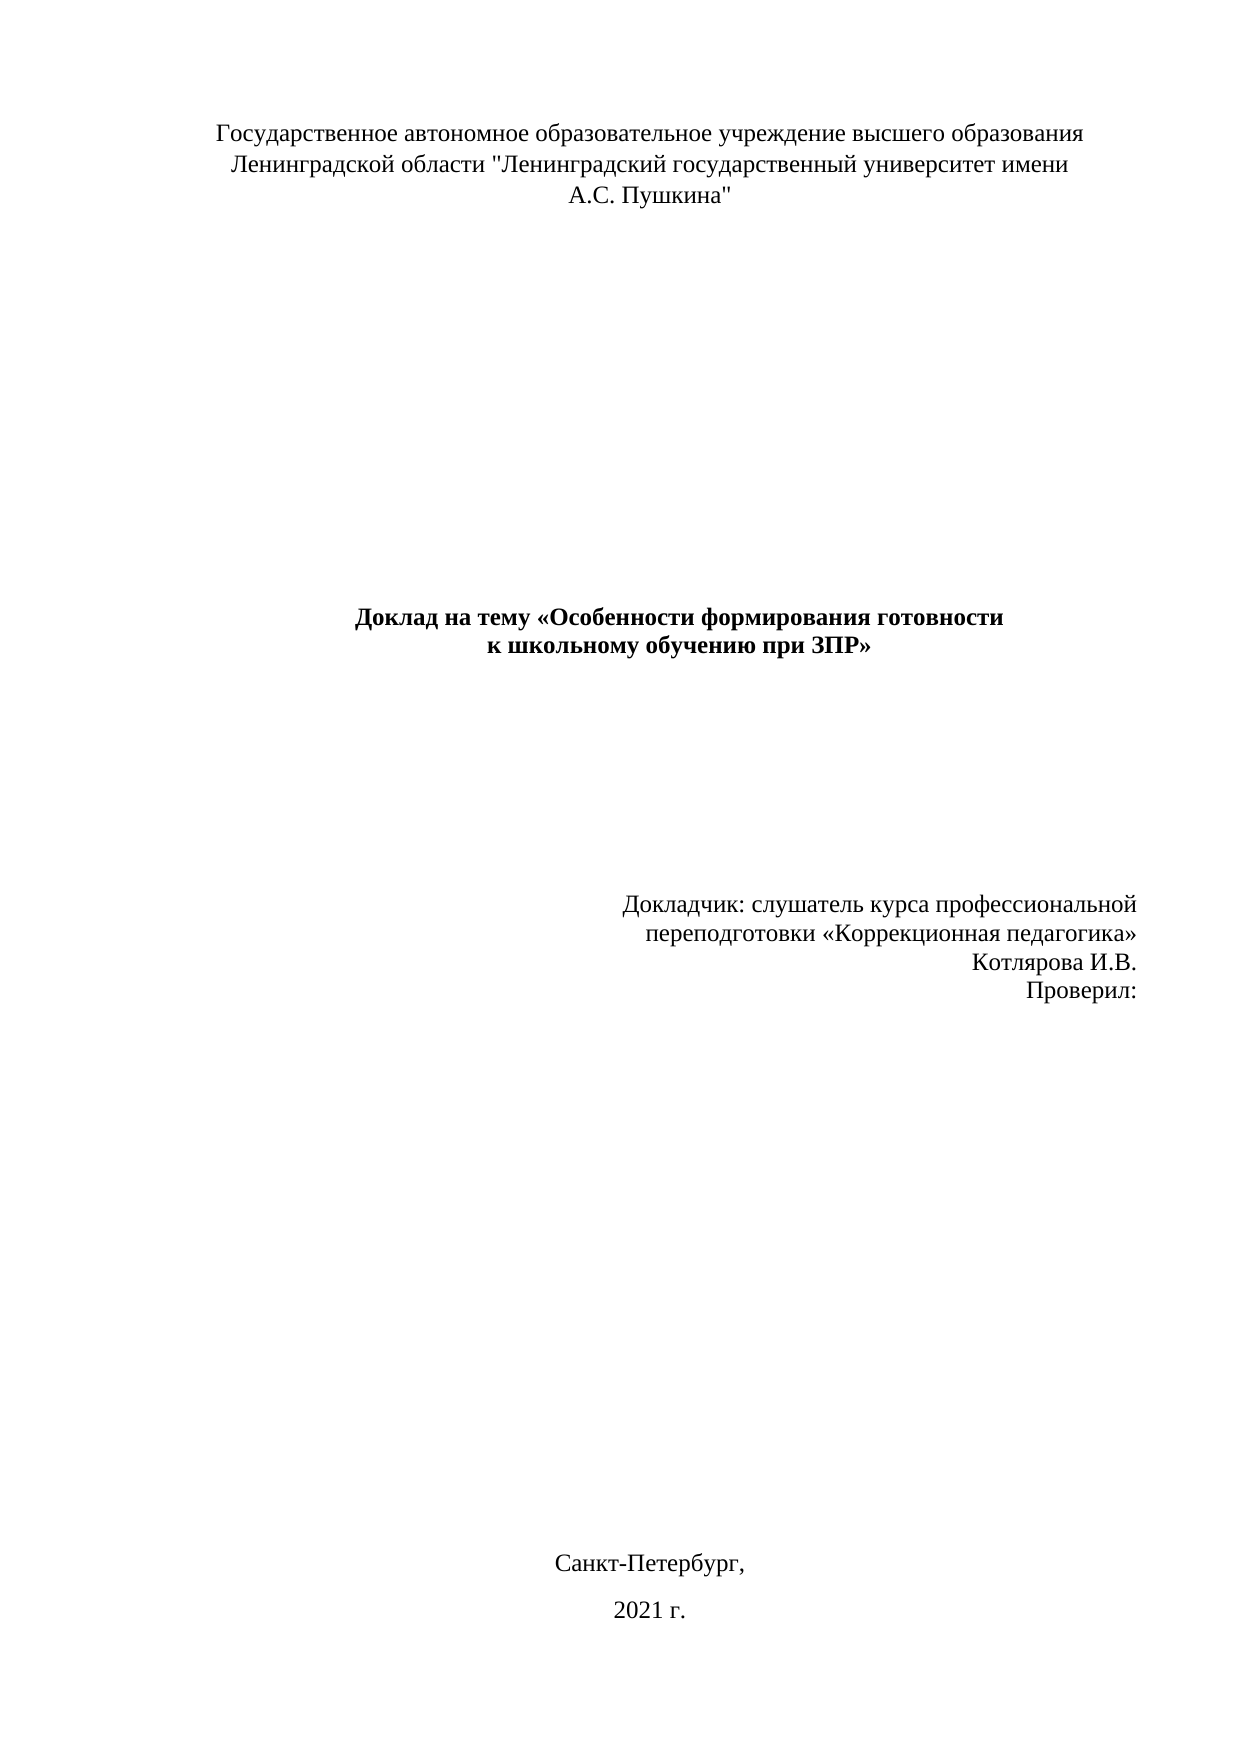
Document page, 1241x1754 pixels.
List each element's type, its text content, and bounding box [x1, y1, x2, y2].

text Санкт-Петербург, [162, 1548, 1137, 1577]
text 2021 г. [162, 1596, 1137, 1624]
text Докладчик: слушатель курса профессиональной [162, 889, 1137, 918]
text переподготовки «Коррекционная педагогика» [162, 918, 1137, 947]
text Государственное автономное образовательное учреждение высшего образования Ленинградской области "Ленинградский государственный университет имени А.С. Пушкина" [162, 118, 1137, 209]
text Доклад на тему «Особенности формирования готовности [162, 602, 1137, 630]
text Котлярова И.В. [162, 947, 1137, 975]
text к школьному обучению при ЗПР» [162, 630, 1137, 659]
text Проверил: [162, 975, 1137, 1004]
